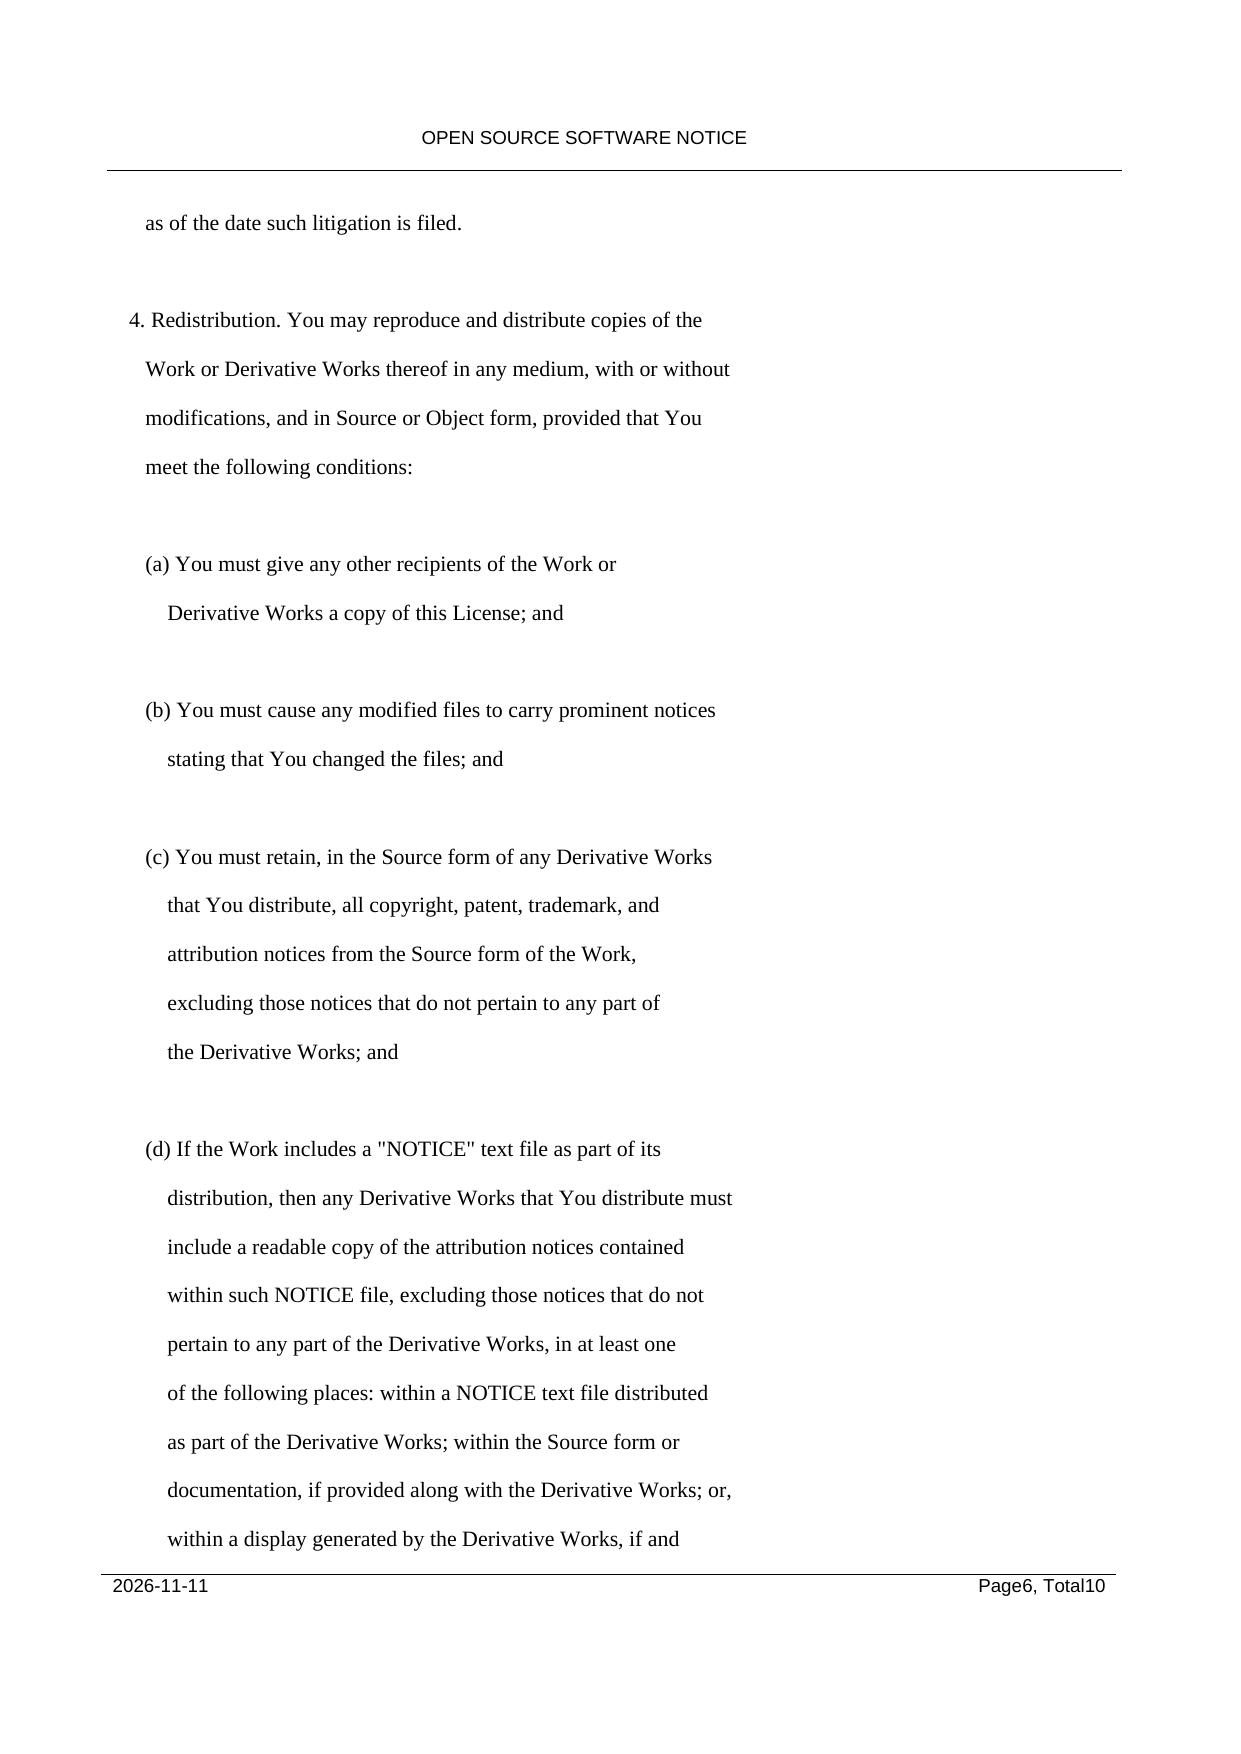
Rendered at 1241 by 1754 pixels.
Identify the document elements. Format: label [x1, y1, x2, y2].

text [112, 206, 1128, 1555]
